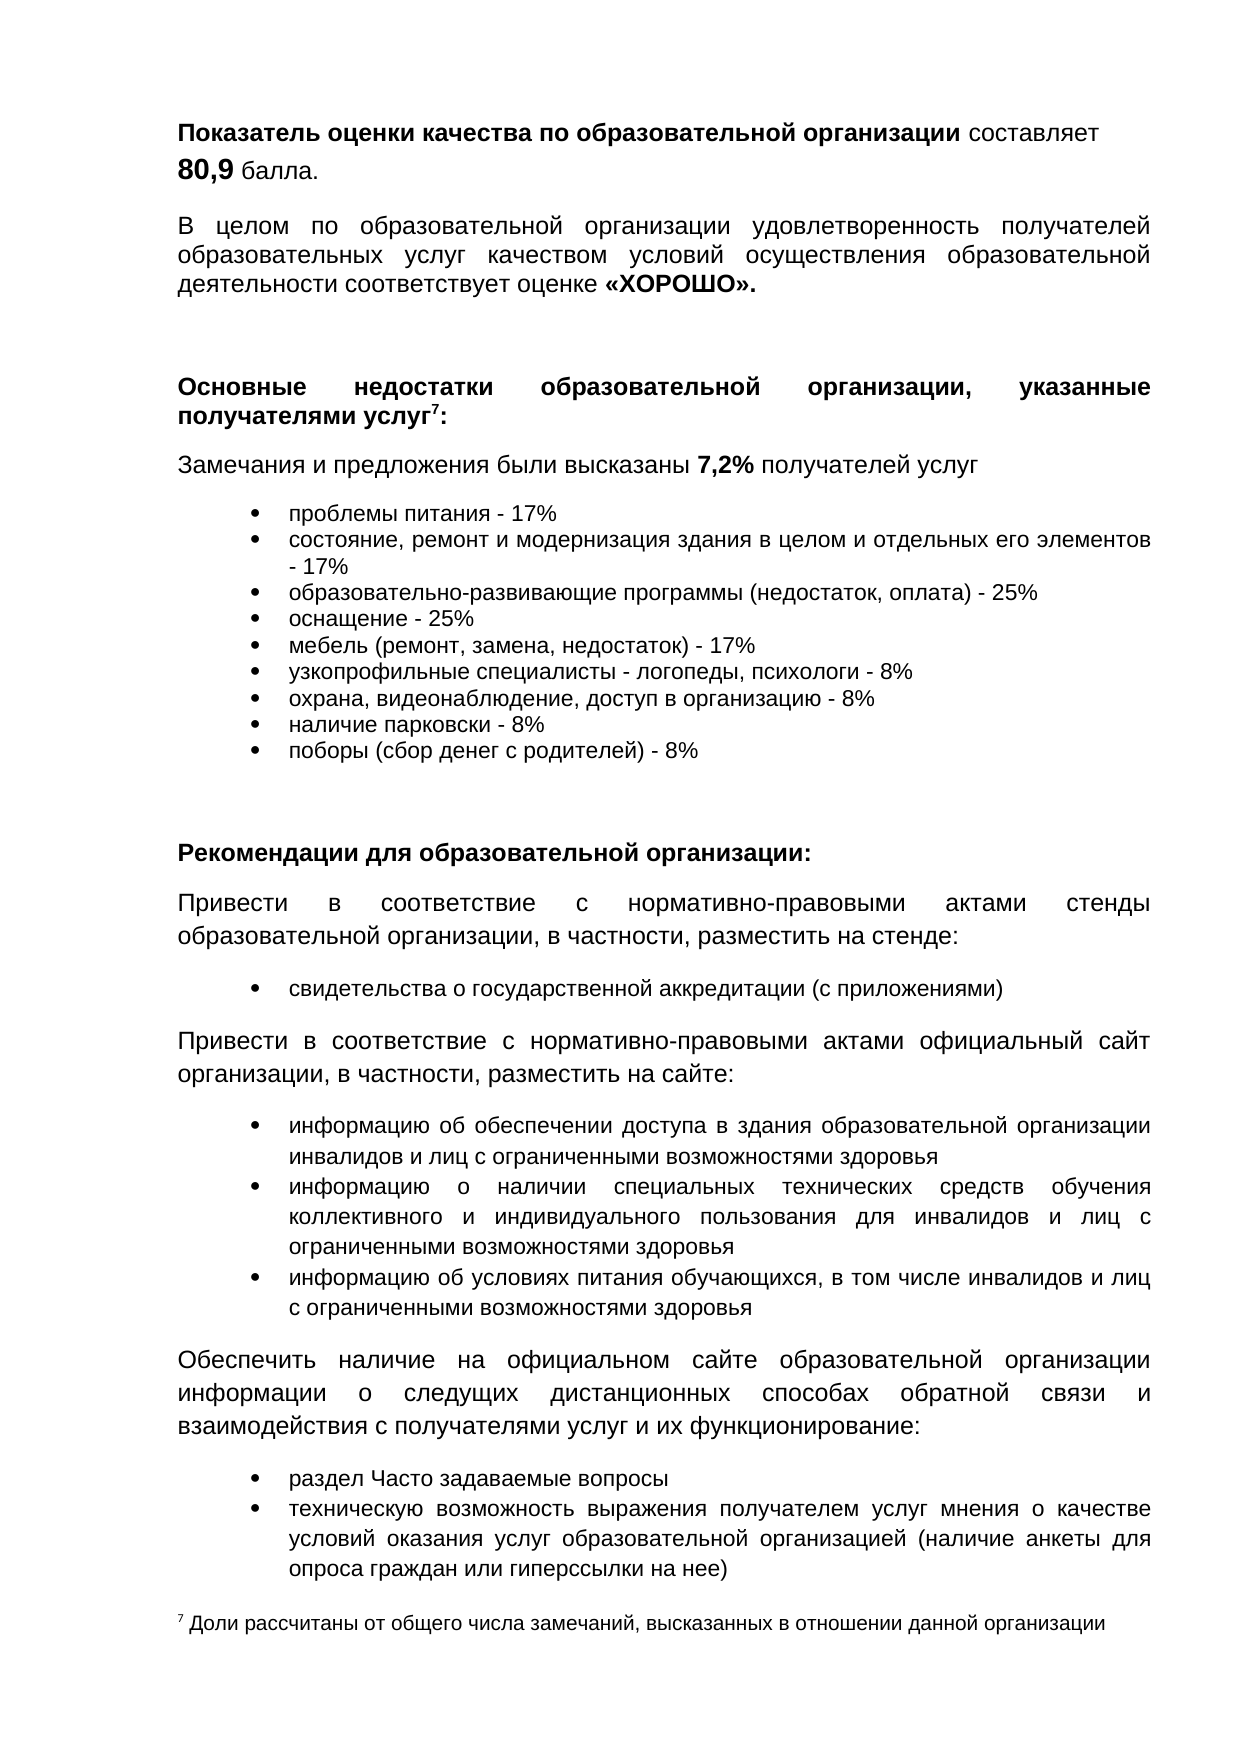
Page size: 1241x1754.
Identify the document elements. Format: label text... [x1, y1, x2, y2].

text Привести в соответствие с нормативно-правовыми актами стенды образовательной организации, в частности, разместить на стенде: [177, 888, 1152, 949]
list охрана, видеонаблюдение, доступ в организацию - 8% [251, 684, 1152, 711]
list наличие парковски - 8% [251, 711, 1152, 737]
list состояние, ремонт и модернизация здания в целом и отдельных его элементов - 17% [251, 526, 1152, 579]
text Привести в соответствие с нормативно-правовыми актами официальный сайт организации, в частности, разместить на сайте: [177, 1026, 1152, 1087]
list информацию о наличии специальных технических средств обучения коллективного и индивидуального пользования для инвалидов и лиц с ограниченными возможностями здоровья [251, 1173, 1152, 1260]
list информацию об обеспечении доступа в здания образовательной организации инвалидов и лиц с ограниченными возможностями здоровья [251, 1112, 1152, 1169]
list проблемы питания - 17% [251, 500, 1152, 526]
list раздел Часто задаваемые вопросы [251, 1465, 1152, 1491]
text Рекомендации для образовательной организации: [177, 838, 1152, 867]
text Показатель оценки качества по образовательной организации составляет 80,9 балла. [177, 118, 1152, 185]
text В целом по образовательной организации удовлетворенность получателей образовательных услуг качеством условий осуществления образовательной деятельности соответствует оценке «ХОРОШО». [177, 211, 1152, 297]
text Обеспечить наличие на официальном сайте образовательной организации информации о следущих дистанционных способах обратной связи и взаимодействия с получателями услуг и их функционирование: [177, 1345, 1152, 1439]
list мебель (ремонт, замена, недостаток) - 17% [251, 632, 1152, 658]
text Замечания и предложения были высказаны 7,2% получателей услуг [177, 450, 1152, 479]
list поборы (сбор денег с родителей) - 8% [251, 737, 1152, 763]
list оснащение - 25% [251, 605, 1152, 632]
text Основные недостатки образовательной организации, указанные получателями услуг: [177, 372, 1152, 429]
list информацию об условиях питания обучающихся, в том числе инвалидов и лиц с ограниченными возможностями здоровья [251, 1263, 1152, 1320]
list узкопрофильные специалисты - логопеды, психологи - 8% [251, 658, 1152, 684]
list образовательно-развивающие программы (недостаток, оплата) - 25% [251, 579, 1152, 605]
list техническую возможность выражения получателем услуг мнения о качестве условий оказания услуг образовательной организацией (наличие анкеты для опроса граждан или гиперссылки на нее) [251, 1495, 1152, 1582]
list свидетельства о государственной аккредитации (с приложениями) [251, 974, 1152, 1001]
